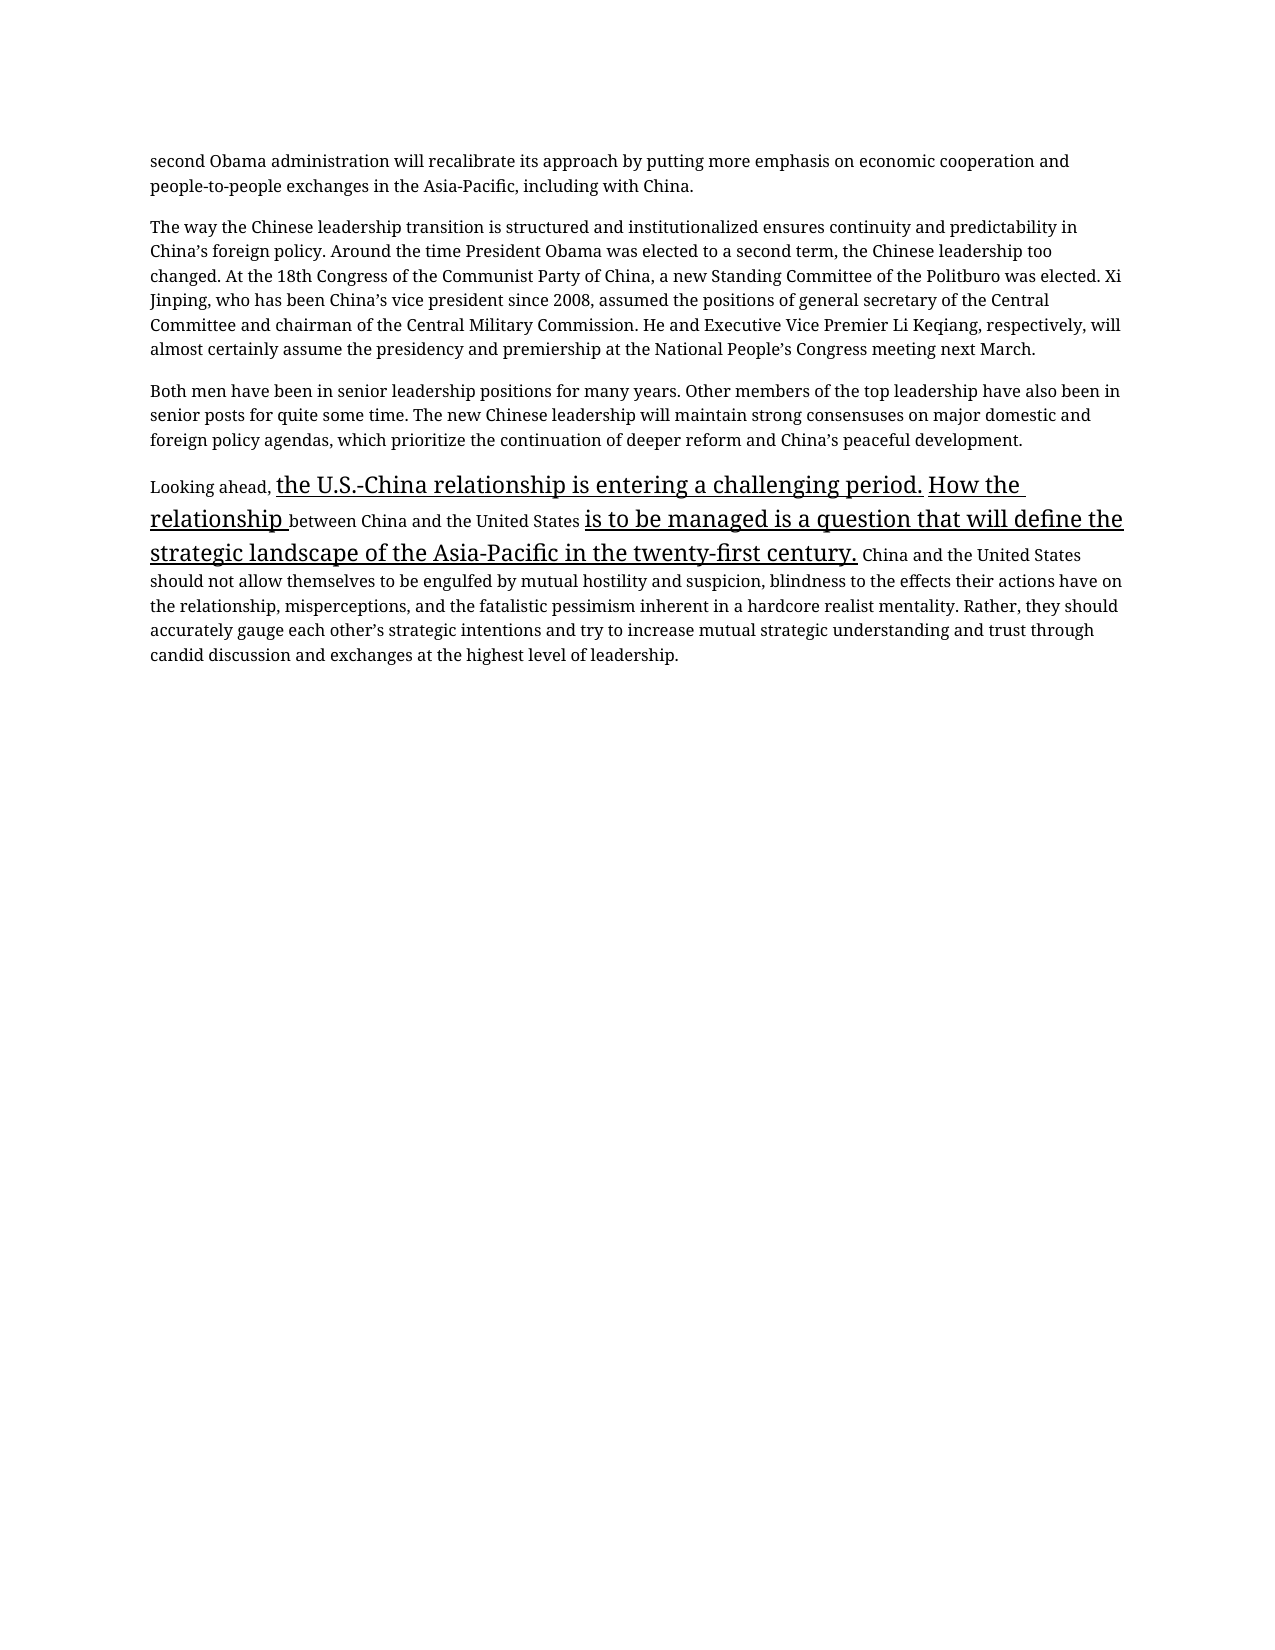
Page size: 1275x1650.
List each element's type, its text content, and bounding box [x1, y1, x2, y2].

text Looking ahead, the U.S.-China relationship is entering a challenging period. How the relationship between China and the United States is to be managed is a question that will define the strategic landscape of the Asia-Pacific in the twenty-first century. China and the United States should not allow themselves to be engulfed by mutual hostility and suspicion, blindness to the effects their actions have on the relationship, misperceptions, and the fatalistic pessimism inherent in a hardcore realist mentality. Rather, they should accurately gauge each other’s strategic intentions and try to increase mutual strategic understanding and trust through candid discussion and exchanges at the highest level of leadership. [150, 469, 1125, 666]
text Both men have been in senior leadership positions for many years. Other members of the top leadership have also been in senior posts for quite some time. The new Chinese leadership will maintain strong consensuses on major domestic and foreign policy agendas, which prioritize the continuation of deeper reform and China’s peaceful development. [150, 379, 1125, 451]
text The way the Chinese leadership transition is structured and institutionalized ensures continuity and predictability in China’s foreign policy. Around the time President Obama was elected to a second term, the Chinese leadership too changed. At the 18th Congress of the Communist Party of China, a new Standing Committee of the Politburo was elected. Xi Jinping, who has been China’s vice president since 2008, assumed the positions of general secretary of the Central Committee and chairman of the Central Military Commission. He and Executive Vice Premier Li Keqiang, respectively, will almost certainly assume the presidency and premiership at the National People’s Congress meeting next March. [150, 216, 1125, 361]
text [150, 150, 1125, 197]
